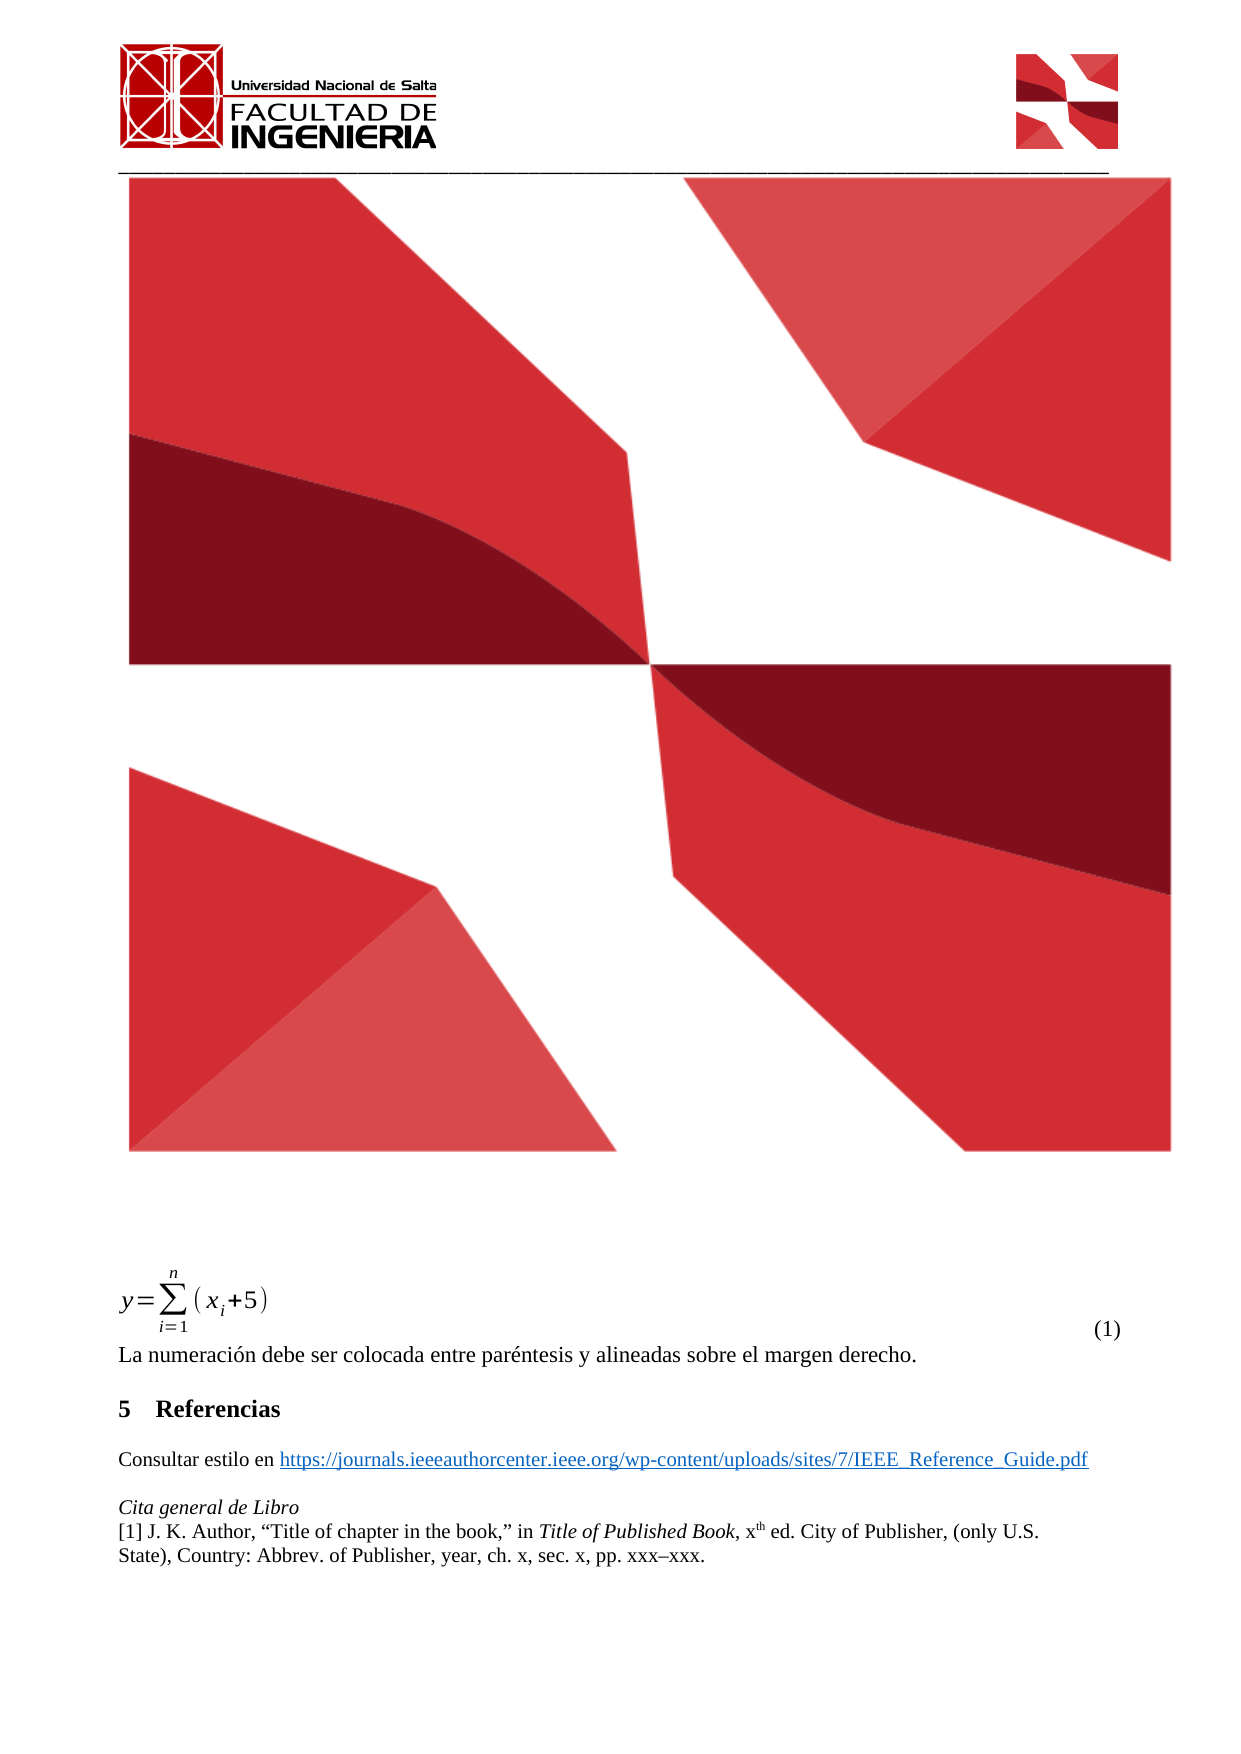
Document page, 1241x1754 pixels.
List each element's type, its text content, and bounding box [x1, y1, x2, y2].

text Consultar estilo en https://journals.ieeeauthorcenter.ieee.org/wp-content/uploads/sites/7/IEEE_Reference_Guide.pdf [118, 1447, 1122, 1471]
text [1] J. K. Author, “Title of chapter in the book,” in Title of Published Book, xth ed. City of Publisher, (only U.S. [118, 1519, 1122, 1543]
text Cita general de Libro [118, 1495, 1122, 1519]
picture [118, 177, 1182, 1265]
picture [118, 42, 437, 150]
picture [1015, 54, 1119, 150]
text (1) [118, 1265, 1122, 1341]
text La numeración debe ser colocada entre paréntesis y alineadas sobre el margen derecho. [118, 1341, 1122, 1368]
text State), Country: Abbrev. of Publisher, year, ch. x, sec. x, pp. xxx–xxx. [118, 1543, 1122, 1567]
list Referencias [118, 1394, 1122, 1423]
